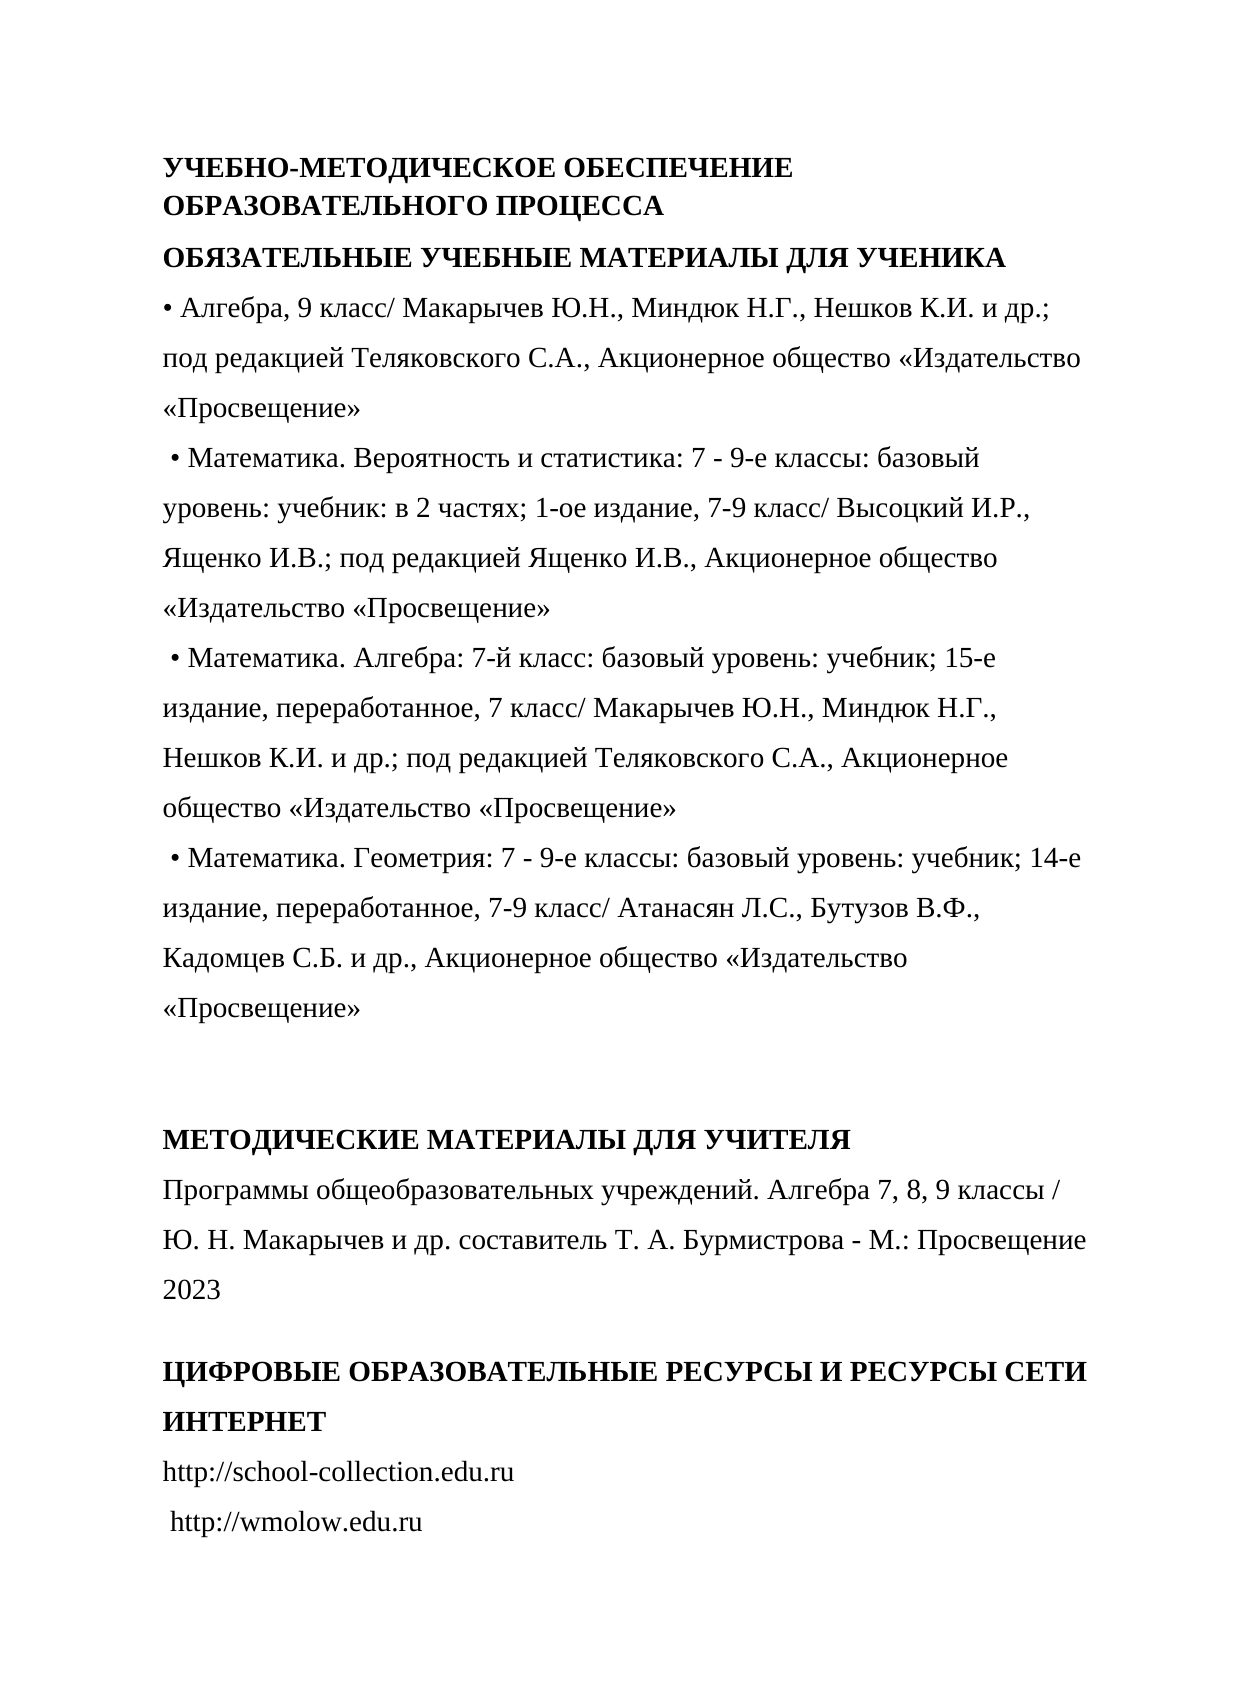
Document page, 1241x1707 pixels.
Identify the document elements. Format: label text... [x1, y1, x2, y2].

text МЕТОДИЧЕСКИЕ МАТЕРИАЛЫ ДЛЯ УЧИТЕЛЯ [162, 1109, 1090, 1159]
text ОБЯЗАТЕЛЬНЫЕ УЧЕБНЫЕ МАТЕРИАЛЫ ДЛЯ УЧЕНИКА [162, 227, 1090, 277]
text УЧЕБНО-МЕТОДИЧЕСКОЕ ОБЕСПЕЧЕНИЕ ОБРАЗОВАТЕЛЬНОГО ПРОЦЕССА [162, 150, 1090, 222]
text • Алгебра, 9 класс/ Макарычев Ю.Н., Миндюк Н.Г., Нешков К.И. и др.; под редакцией Теляковского С.А., Акционерное общество «Издательство «Просвещение» • Математика. Вероятность и статистика: 7 - 9-е классы: базовый уровень: учебник: в 2 частях; 1-ое издание, 7-9 класс/ Высоцкий И.Р., Ященко И.В.; под редакцией Ященко И.В., Акционерное общество «Издательство «Просвещение» • Математика. Алгебра: 7-й класс: базовый уровень: учебник; 15-е издание, переработанное, 7 класс/ Макарычев Ю.Н., Миндюк Н.Г., Нешков К.И. и др.; под редакцией Теляковского С.А., Акционерное общество «Издательство «Просвещение» • Математика. Геометрия: 7 - 9-е классы: базовый уровень: учебник; 14-е издание, переработанное, 7-9 класс/ Атанасян Л.С., Бутузов В.Ф., Кадомцев С.Б. и др., Акционерное общество «Издательство «Просвещение» [162, 277, 1090, 1027]
text Программы общеобразовательных учреждений. Алгебра 7, 8, 9 классы / Ю. Н. Макарычев и др. составитель Т. А. Бурмистрова - М.: Просвещение 2023 [162, 1159, 1090, 1309]
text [162, 1441, 1090, 1541]
text ЦИФРОВЫЕ ОБРАЗОВАТЕЛЬНЫЕ РЕСУРСЫ И РЕСУРСЫ СЕТИ ИНТЕРНЕТ [162, 1341, 1090, 1441]
